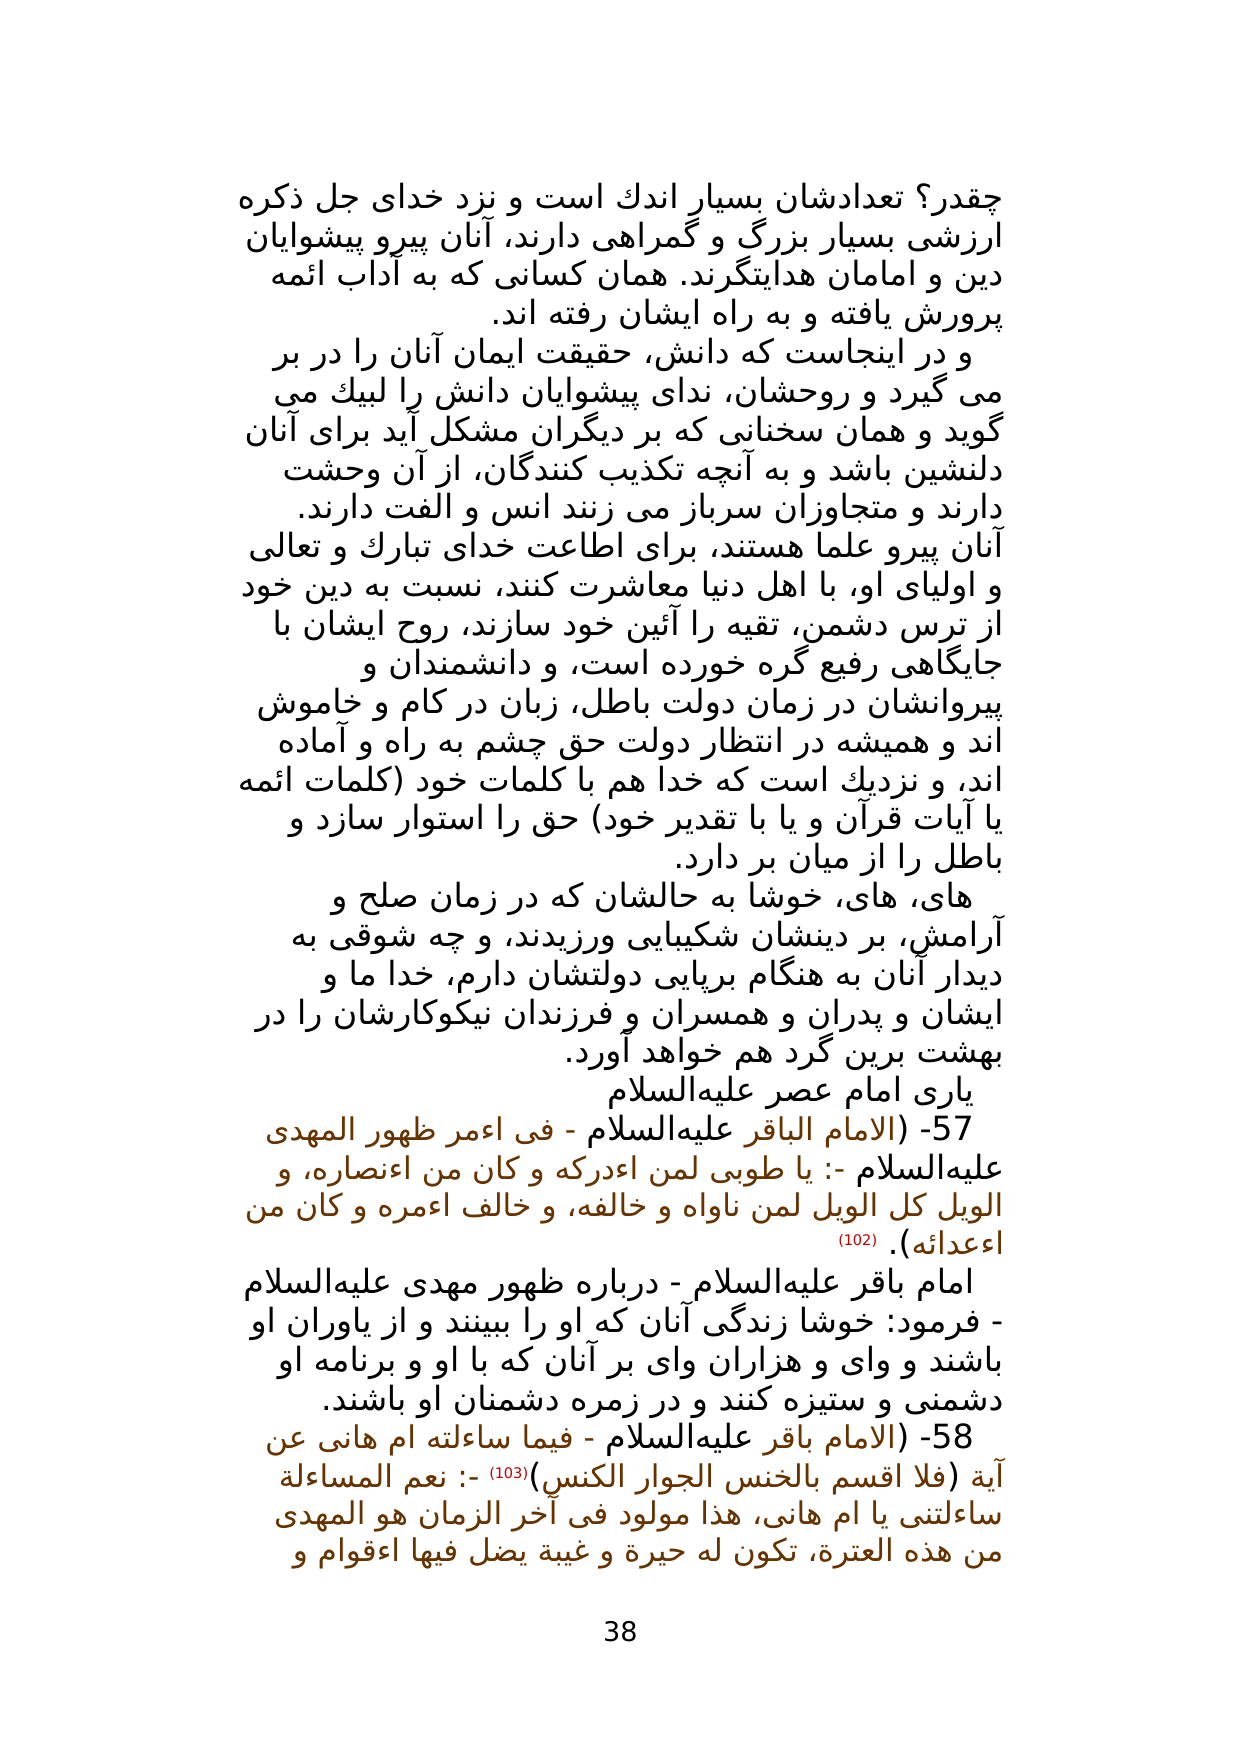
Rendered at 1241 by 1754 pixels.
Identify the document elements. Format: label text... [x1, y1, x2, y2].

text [236, 177, 1004, 333]
text هاى، هاى، خوشا به حالشان كه در زمان صلح و آرامش، بر دینشان شكیبایى ورزیدند، و چه شوقى به دیدار آنان به هنگام برپایى دولتشان دارم، خدا ما و ایشان و پدران و همسران و فرزندان نیكوكارشان را در بهشت برین گرد هم خواهد آورد. [236, 877, 1004, 1071]
text یارى امام عصر عليه‌السلام [236, 1071, 1004, 1110]
text 57- (الامام الباقر عليه‌السلام - فى اءمر ظهور المهدى عليه‌السلام -: یا طوبى لمن اءدركه و كان من اءنصاره، و الویل كل الویل لمن ناواه و خالفه، و خالف اءمره و كان من اءعدائه). (102) [236, 1110, 1004, 1263]
text و در اینجاست كه دانش، حقیقت ایمان آنان را در بر مى گیرد و روحشان، نداى پیشوایان دانش را لبیك مى گوید و همان سخنانى كه بر دیگران مشكل آید براى آنان دلنشین باشد و به آنچه تكذیب كنندگان، از آن وحشت دارند و متجاوزان سرباز مى زنند انس و الفت دارند. آنان پیرو علما هستند، براى اطاعت خداى تبارك و تعالى و اولیاى او، با اهل دنیا معاشرت كنند، نسبت به دین خود از ترس دشمن، تقیه را آئین خود سازند، روح ایشان با جایگاهى رفیع گره خورده است، و دانشمندان و پیروانشان در زمان دولت باطل، زبان در كام و خاموش اند و همیشه در انتظار دولت حق چشم به راه و آماده اند، و نزدیك است كه خدا هم با كلمات خود (كلمات ائمه یا آیات قرآن و یا با تقدیر خود) حق را استوار سازد و باطل را از میان بر دارد. [236, 333, 1004, 877]
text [236, 1418, 1004, 1568]
text امام باقر عليه‌السلام - درباره ظهور مهدى عليه‌السلام - فرمود: خوشا زندگى آنان كه او را ببینند و از یاوران او باشند و واى و هزاران واى بر آنان كه با او و برنامه او دشمنى و ستیزه كنند و در زمره دشمنان او باشند. [236, 1263, 1004, 1418]
